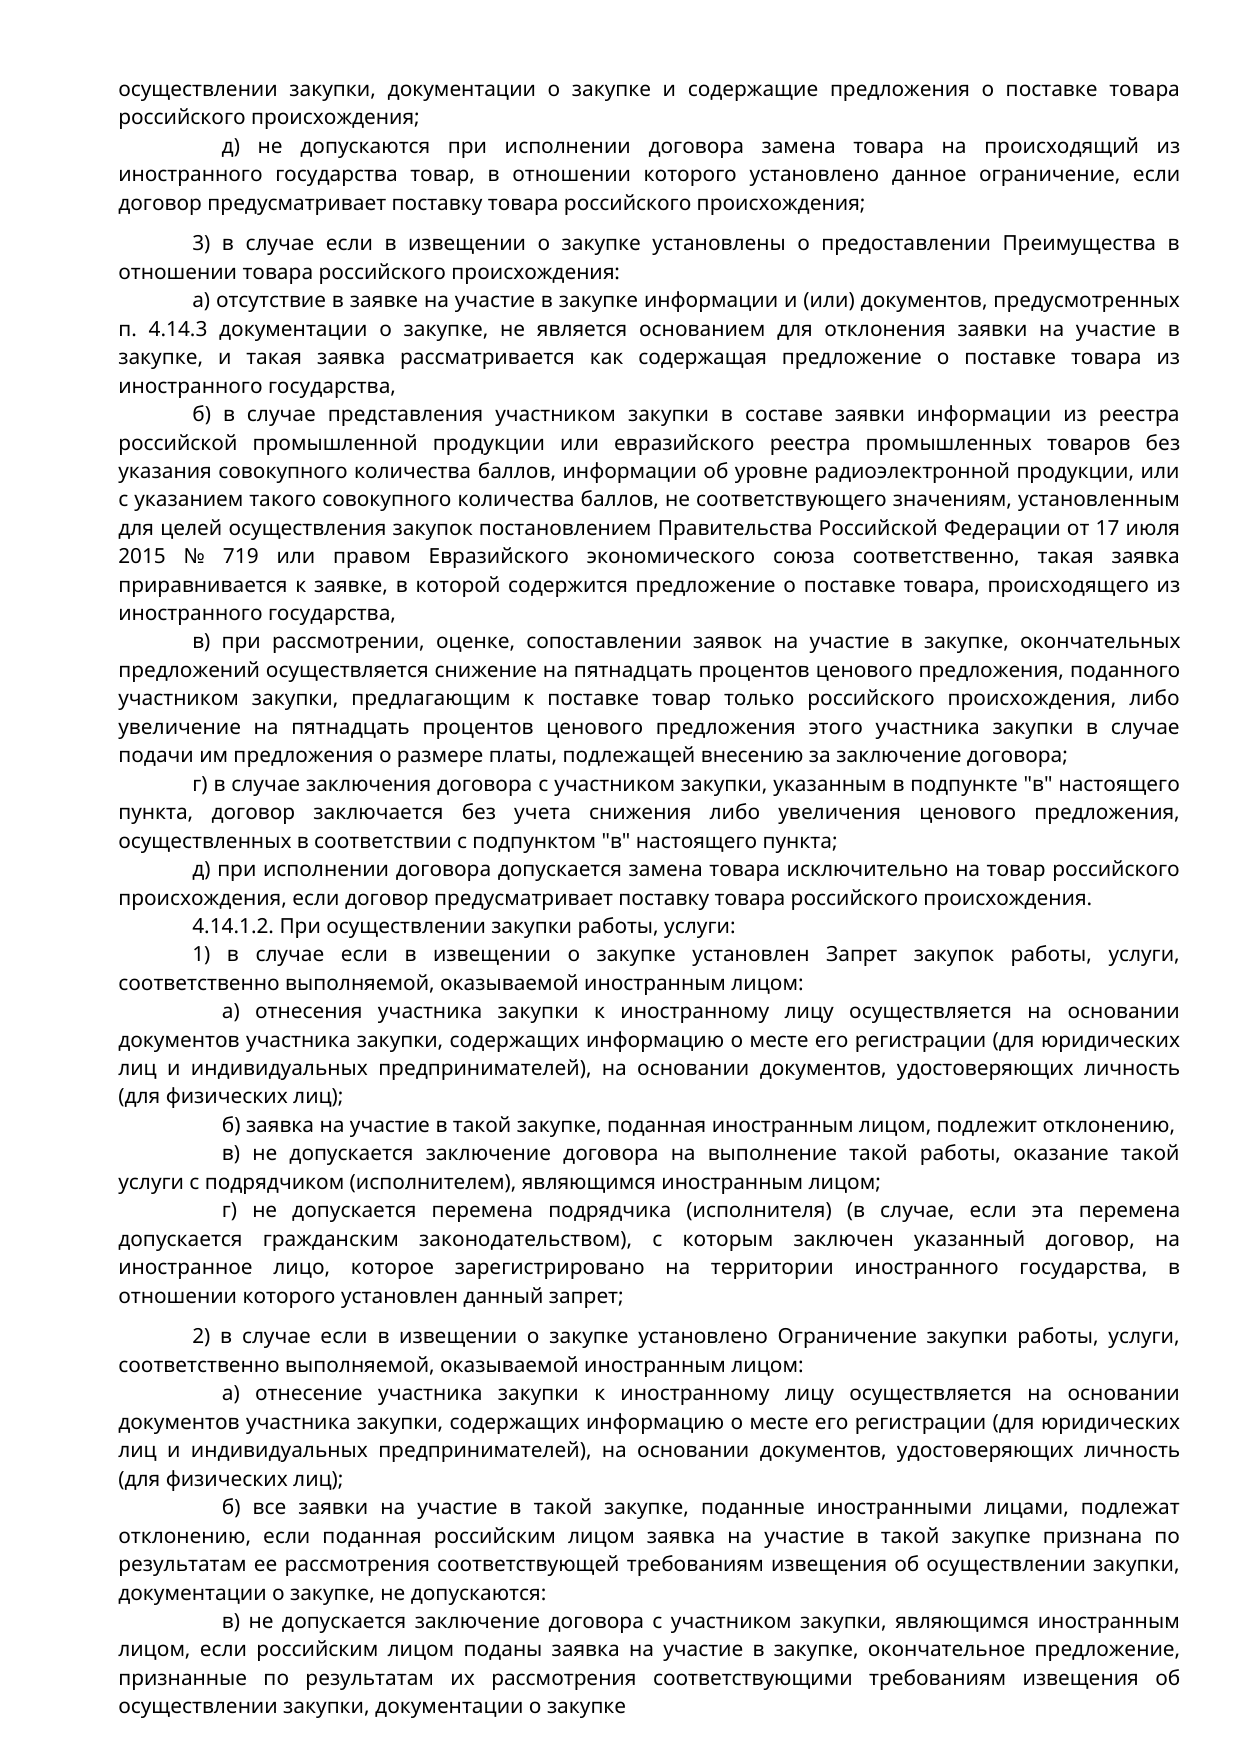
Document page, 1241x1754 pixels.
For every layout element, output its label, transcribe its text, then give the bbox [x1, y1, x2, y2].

text а) отнесения участника закупки к иностранному лицу осуществляется на основании документов участника закупки, содержащих информацию о месте его регистрации (для юридических лиц и индивидуальных предпринимателей), на основании документов, удостоверяющих личность (для физических лиц); [118, 996, 1181, 1110]
text д) при исполнении договора допускается замена товара исключительно на товар российского происхождения, если договор предусматривает поставку товара российского происхождения. [118, 854, 1181, 911]
text 1) в случае если в извещении о закупке установлен Запрет закупок работы, услуги, соответственно выполняемой, оказываемой иностранным лицом: [118, 939, 1181, 996]
text 3) в случае если в извещении о закупке установлены о предоставлении Преимущества в отношении товара российского происхождения: [118, 228, 1181, 285]
text б) в случае представления участником закупки в составе заявки информации из реестра российской промышленной продукции или евразийского реестра промышленных товаров без указания совокупного количества баллов, информации об уровне радиоэлектронной продукции, или с указанием такого совокупного количества баллов, не соответствующего значениям, установленным для целей осуществления закупок постановлением Правительства Российской Федерации от 17 июля 2015 № 719 или правом Евразийского экономического союза соответственно, такая заявка приравнивается к заявке, в которой содержится предложение о поставке товара, происходящего из иностранного государства, [118, 399, 1181, 627]
text д) не допускаются при исполнении договора замена товара на происходящий из иностранного государства товар, в отношении которого установлено данное ограничение, если договор предусматривает поставку товара российского происхождения; [118, 131, 1181, 216]
text а) отсутствие в заявке на участие в закупке информации и (или) документов, предусмотренных п. 4.14.3 документации о закупке, не является основанием для отклонения заявки на участие в закупке, и такая заявка рассматривается как содержащая предложение о поставке товара из иностранного государства, [118, 285, 1181, 399]
text б) заявка на участие в такой закупке, поданная иностранным лицом, подлежит отклонению, [118, 1110, 1181, 1138]
text г) не допускается перемена подрядчика (исполнителя) (в случае, если эта перемена допускается гражданским законодательством), с которым заключен указанный договор, на иностранное лицо, которое зарегистрировано на территории иностранного государства, в отношении которого установлен данный запрет; [118, 1195, 1181, 1309]
text а) отнесение участника закупки к иностранному лицу осуществляется на основании документов участника закупки, содержащих информацию о месте его регистрации (для юридических лиц и индивидуальных предпринимателей), на основании документов, удостоверяющих личность (для физических лиц); [118, 1378, 1181, 1492]
text 2) в случае если в извещении о закупке установлено Ограничение закупки работы, услуги, соответственно выполняемой, оказываемой иностранным лицом: [118, 1322, 1181, 1378]
text б) все заявки на участие в такой закупке, поданные иностранными лицами, подлежат отклонению, если поданная российским лицом заявка на участие в такой закупке признана по результатам ее рассмотрения соответствующей требованиям извещения об осуществлении закупки, документации о закупке, не допускаются: [118, 1492, 1181, 1606]
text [118, 74, 1181, 131]
text в) не допускается заключение договора с участником закупки, являющимся иностранным лицом, если российским лицом поданы заявка на участие в закупке, окончательное предложение, признанные по результатам их рассмотрения соответствующими требованиям извещения об осуществлении закупки, документации о закупке [118, 1606, 1181, 1720]
text в) не допускается заключение договора на выполнение такой работы, оказание такой услуги с подрядчиком (исполнителем), являющимся иностранным лицом; [118, 1138, 1181, 1195]
text 4.14.1.2. При осуществлении закупки работы, услуги: [118, 911, 1181, 939]
text в) при рассмотрении, оценке, сопоставлении заявок на участие в закупке, окончательных предложений осуществляется снижение на пятнадцать процентов ценового предложения, поданного участником закупки, предлагающим к поставке товар только российского происхождения, либо увеличение на пятнадцать процентов ценового предложения этого участника закупки в случае подачи им предложения о размере платы, подлежащей внесению за заключение договора; [118, 627, 1181, 769]
text г) в случае заключения договора с участником закупки, указанным в подпункте "в" настоящего пункта, договор заключается без учета снижения либо увеличения ценового предложения, осуществленных в соответствии с подпунктом "в" настоящего пункта; [118, 769, 1181, 854]
